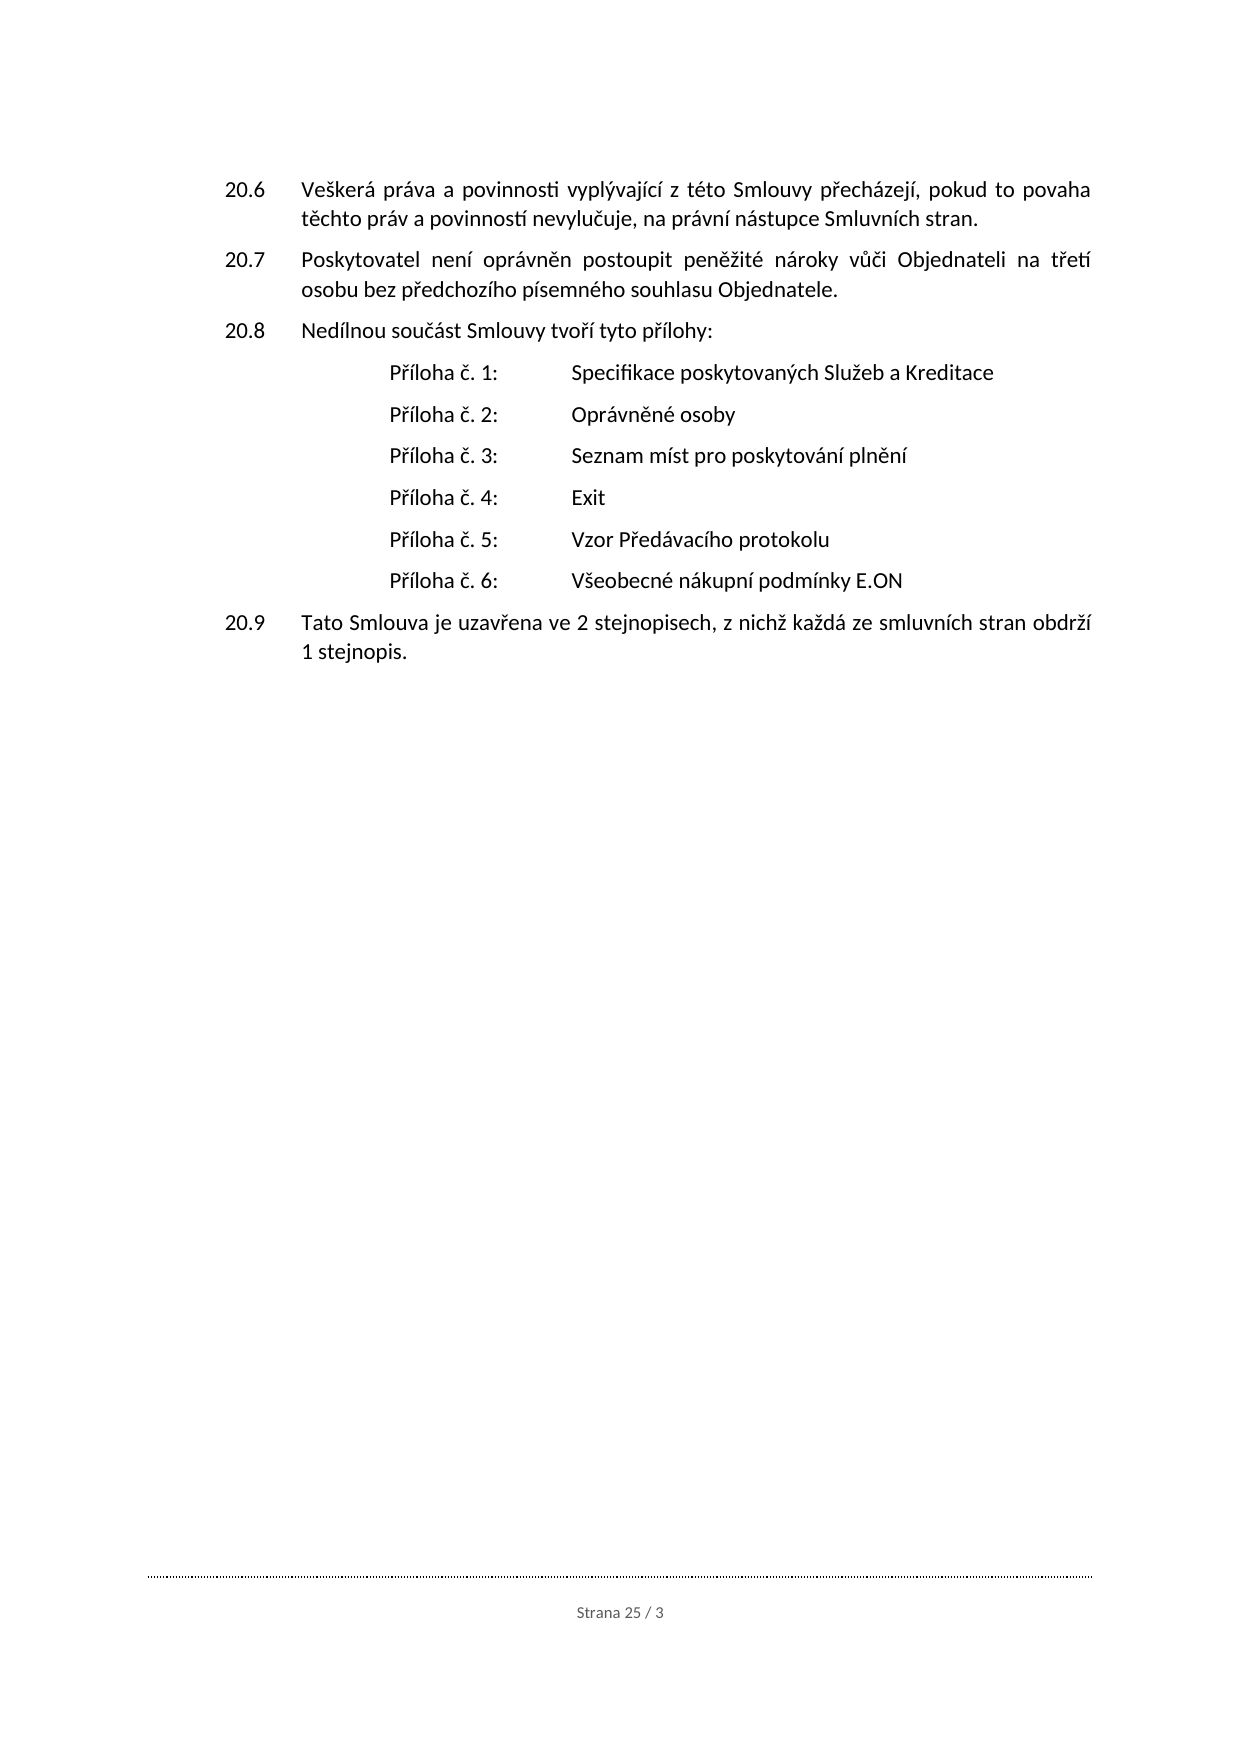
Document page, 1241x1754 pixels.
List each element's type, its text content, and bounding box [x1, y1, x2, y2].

text Nedílnou součást Smlouvy tvoří tyto přílohy: [224, 315, 1092, 344]
table_cell Seznam míst pro poskytování plnění [560, 440, 1092, 482]
table_cell Vzor Předávacího protokolu [560, 524, 1092, 565]
table_cell Příloha č. 6: [148, 565, 560, 607]
table_cell Příloha č. 2: [148, 399, 560, 440]
text Poskytovatel není oprávněn postoupit peněžité nároky vůči Objednateli na třetí osobu bez předchozího písemného souhlasu Objednatele. [224, 244, 1092, 303]
table_header Specifikace poskytovaných Služeb a Kreditace [560, 357, 1092, 399]
table_cell Exit [560, 482, 1092, 524]
table_cell Oprávněné osoby [560, 399, 1092, 440]
text Tato Smlouva je uzavřena ve 2 stejnopisech, z nichž každá ze smluvních stran obdrží 1 stejnopis. [224, 607, 1092, 665]
table_cell Příloha č. 4: [148, 482, 560, 524]
text Veškerá práva a povinnosti vyplývající z této Smlouvy přecházejí, pokud to povaha těchto práv a povinností nevylučuje, na právní nástupce Smluvních stran. [224, 174, 1092, 232]
table_cell Všeobecné nákupní podmínky E.ON [560, 565, 1092, 607]
table_header Příloha č. 1: [148, 357, 560, 399]
table_cell Příloha č. 5: [148, 524, 560, 565]
table_cell Příloha č. 3: [148, 440, 560, 482]
